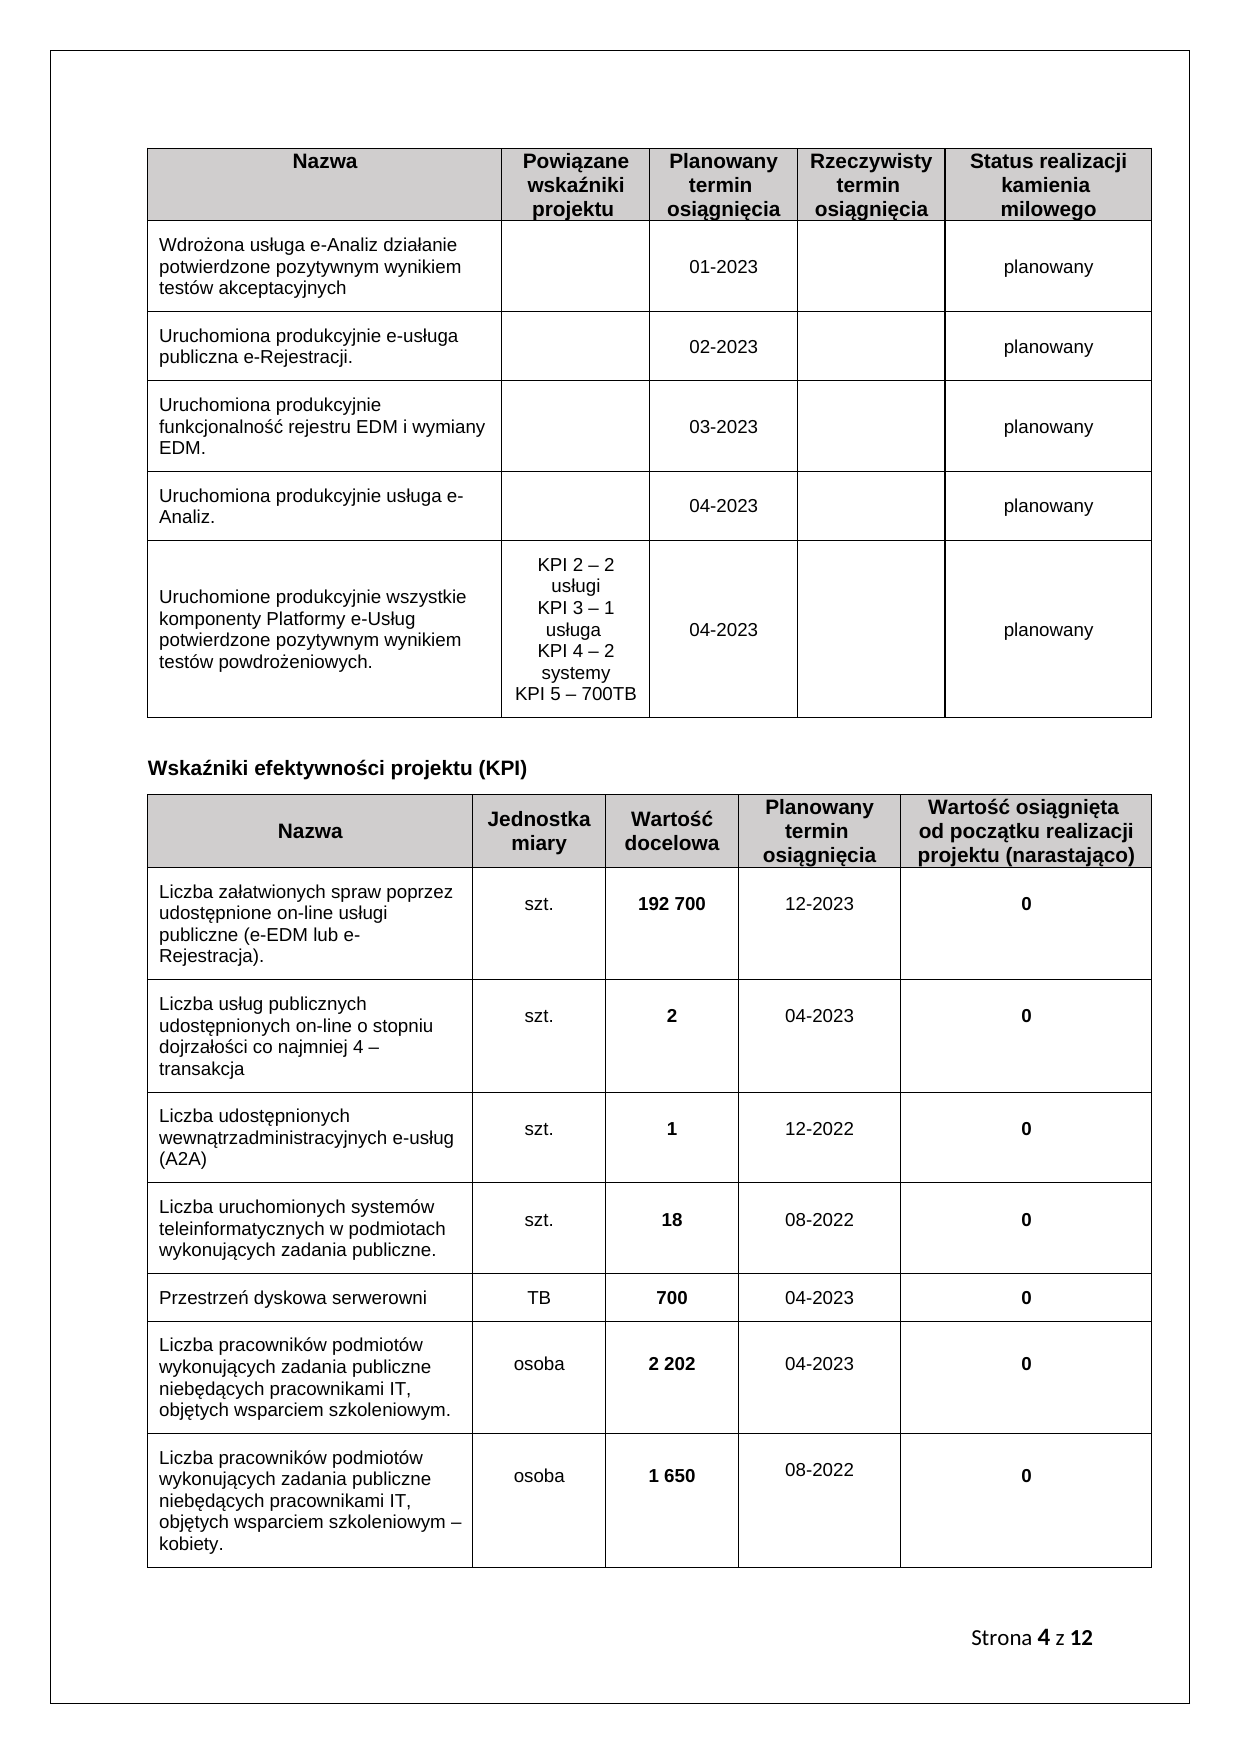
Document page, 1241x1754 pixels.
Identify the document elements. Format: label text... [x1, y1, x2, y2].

table_cell 1 650 [606, 1434, 738, 1567]
table_cell 12-2023 [739, 868, 900, 979]
table_cell 04-2023 [739, 980, 900, 1092]
table_cell Liczba usług publicznych udostępnionych on-line o stopniu dojrzałości co najmniej 4 – transakcja [148, 980, 472, 1092]
table_cell 08-2022 [739, 1183, 900, 1273]
table_cell Uruchomiona produkcyjnie funkcjonalność rejestru EDM i wymiany EDM. [148, 381, 501, 471]
table_cell Liczba załatwionych spraw poprzez udostępnione on-line usługi publiczne (e-EDM lub e-Rejestracja). [148, 868, 472, 979]
table_header Nazwa [148, 795, 472, 867]
table_cell 0 [901, 1434, 1151, 1567]
table_header Nazwa [148, 149, 501, 220]
table_cell 2 [606, 980, 738, 1092]
table_cell Przestrzeń dyskowa serwerowni [148, 1274, 472, 1321]
table_cell 700 [606, 1274, 738, 1321]
table_header Status realizacji kamienia milowego [946, 149, 1151, 220]
table_cell Liczba pracowników podmiotów wykonujących zadania publiczne niebędących pracownikami IT, objętych wsparciem szkoleniowym – kobiety. [148, 1434, 472, 1567]
table_cell osoba [473, 1322, 605, 1433]
table_cell planowany [946, 381, 1151, 471]
table_cell planowany [946, 472, 1151, 540]
table_cell osoba [473, 1434, 605, 1567]
table_cell 03-2023 [650, 381, 797, 471]
table_cell 0 [901, 1093, 1151, 1182]
table_cell 0 [901, 980, 1151, 1092]
table_cell [798, 312, 944, 380]
table_cell szt. [473, 868, 605, 979]
table_cell Uruchomiona produkcyjnie usługa e-Analiz. [148, 472, 501, 540]
table_header Powiązane wskaźniki projektu [502, 149, 649, 220]
table_cell [502, 221, 649, 311]
table_header Wartość osiągnięta od początku realizacji projektu (narastająco) [901, 795, 1151, 867]
table_cell 0 [901, 1274, 1151, 1321]
table_cell 04-2023 [739, 1274, 900, 1321]
table_cell Liczba pracowników podmiotów wykonujących zadania publiczne niebędących pracownikami IT, objętych wsparciem szkoleniowym. [148, 1322, 472, 1433]
table_header Jednostka miary [473, 795, 605, 867]
table_header Wartość docelowa [606, 795, 738, 867]
table_cell 01-2023 [650, 221, 797, 311]
table_cell 04-2023 [739, 1322, 900, 1433]
table_cell 04-2023 [650, 541, 797, 717]
table_header Rzeczywisty termin osiągnięcia [798, 149, 944, 220]
table_cell planowany [946, 312, 1151, 380]
table_cell 08-2022 [739, 1434, 900, 1567]
table_cell [798, 381, 944, 471]
table_cell szt. [473, 980, 605, 1092]
table_cell 12-2022 [739, 1093, 900, 1182]
table_cell [798, 221, 944, 311]
table_cell Liczba udostępnionych wewnątrzadministracyjnych e-usług (A2A) [148, 1093, 472, 1182]
table_cell Uruchomione produkcyjnie wszystkie komponenty Platformy e-Usług potwierdzone pozytywnym wynikiem testów powdrożeniowych. [148, 541, 501, 717]
table_cell planowany [946, 541, 1151, 717]
table_header Planowany termin osiągnięcia [739, 795, 900, 867]
table_cell TB [473, 1274, 605, 1321]
table_cell Wdrożona usługa e-Analiz działanie potwierdzone pozytywnym wynikiem testów akceptacyjnych [148, 221, 501, 311]
table_cell 0 [901, 1322, 1151, 1433]
table_cell Uruchomiona produkcyjnie e-usługa publiczna e-Rejestracji. [148, 312, 501, 380]
table_cell 192 700 [606, 868, 738, 979]
table_cell [798, 472, 944, 540]
table_header Planowany termin osiągnięcia [650, 149, 797, 220]
table_cell 0 [901, 1183, 1151, 1273]
table_cell planowany [946, 221, 1151, 311]
table_cell szt. [473, 1183, 605, 1273]
table_cell 1 [606, 1093, 738, 1182]
text Wskaźniki efektywności projektu (KPI) [148, 756, 1093, 780]
table_cell szt. [473, 1093, 605, 1182]
table_cell 0 [901, 868, 1151, 979]
table_cell 2 202 [606, 1322, 738, 1433]
table_cell [798, 541, 944, 717]
table_cell KPI 2 – 2 usługi KPI 3 – 1 usługa KPI 4 – 2 systemy KPI 5 – 700TB [502, 541, 649, 717]
table_cell 18 [606, 1183, 738, 1273]
table_cell Liczba uruchomionych systemów teleinformatycznych w podmiotach wykonujących zadania publiczne. [148, 1183, 472, 1273]
table_cell [502, 381, 649, 471]
table_cell [502, 312, 649, 380]
table_cell 02-2023 [650, 312, 797, 380]
table_cell [502, 472, 649, 540]
table_cell 04-2023 [650, 472, 797, 540]
